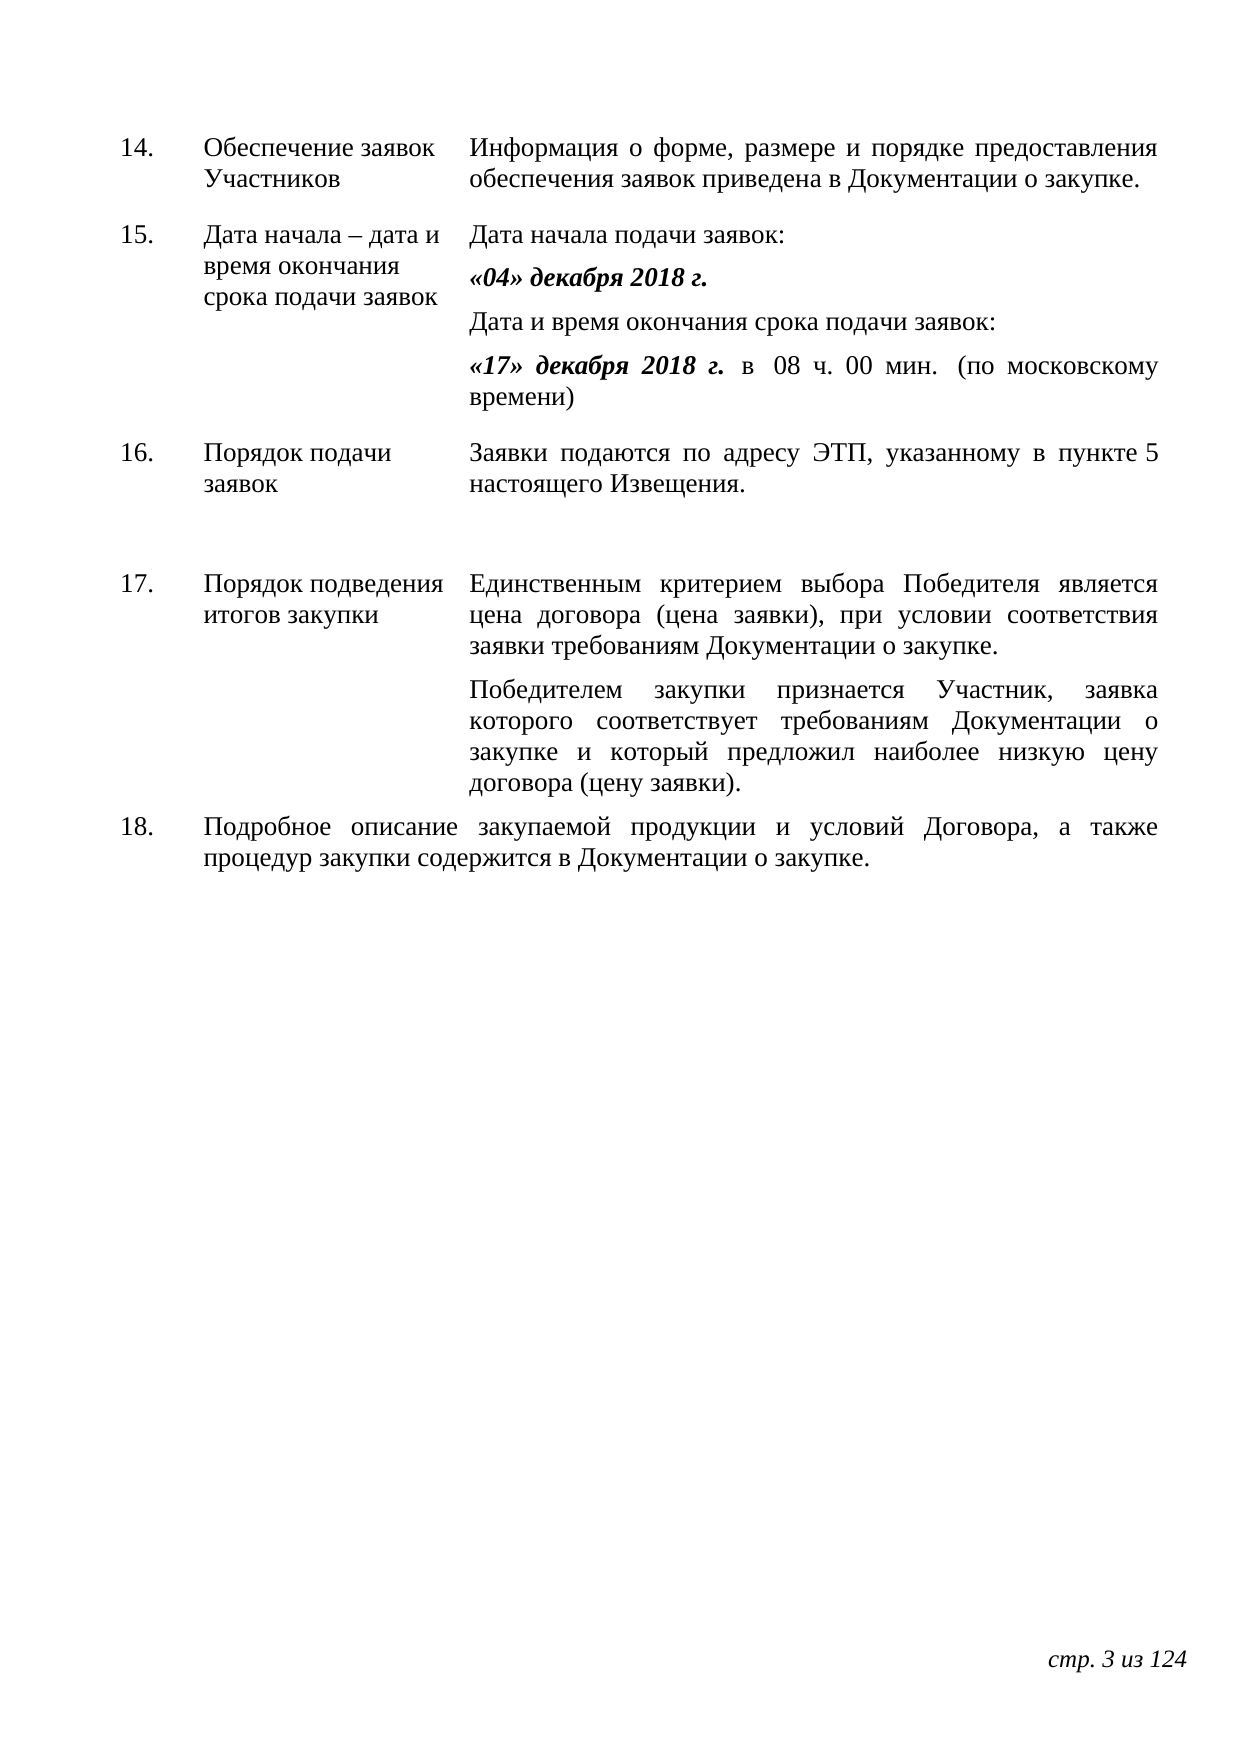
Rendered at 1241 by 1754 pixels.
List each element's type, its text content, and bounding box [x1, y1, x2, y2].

table_cell [107, 555, 192, 798]
table_cell Порядок подведения итогов закупки [192, 555, 458, 798]
table_cell [107, 205, 192, 424]
table_cell Обеспечение заявок Участников [192, 118, 458, 205]
table_cell Порядок подачи заявок [192, 424, 458, 554]
table_cell Подробное описание закупаемой продукции и условий Договора, а также процедур закупки содержится в Документации о закупке. [192, 798, 1170, 885]
table_cell Информация о форме, размере и порядке предоставления обеспечения заявок приведена в Документации о закупке. [458, 118, 1170, 205]
table_cell [107, 798, 192, 885]
table_cell Единственным критерием выбора Победителя является цена договора (цена заявки), при условии соответствия заявки требованиям Документации о закупке. Победителем закупки признается Участник, заявка которого соответствует требованиям Документации о закупке и который предложил наиболее низкую цену договора (цену заявки). [458, 555, 1170, 798]
table_cell Дата начала – дата и время окончания срока подачи заявок [192, 205, 458, 424]
table_cell Дата начала подачи заявок: «04» декабря 2018 г. Дата и время окончания срока подачи заявок: «17» декабря 2018 г. в 08 ч. 00 мин. (по московскому времени) [458, 205, 1170, 424]
table_cell Заявки подаются по адресу ЭТП, указанному в пункте 5 настоящего Извещения. [458, 424, 1170, 554]
table_cell [107, 118, 192, 205]
table_cell [107, 424, 192, 554]
